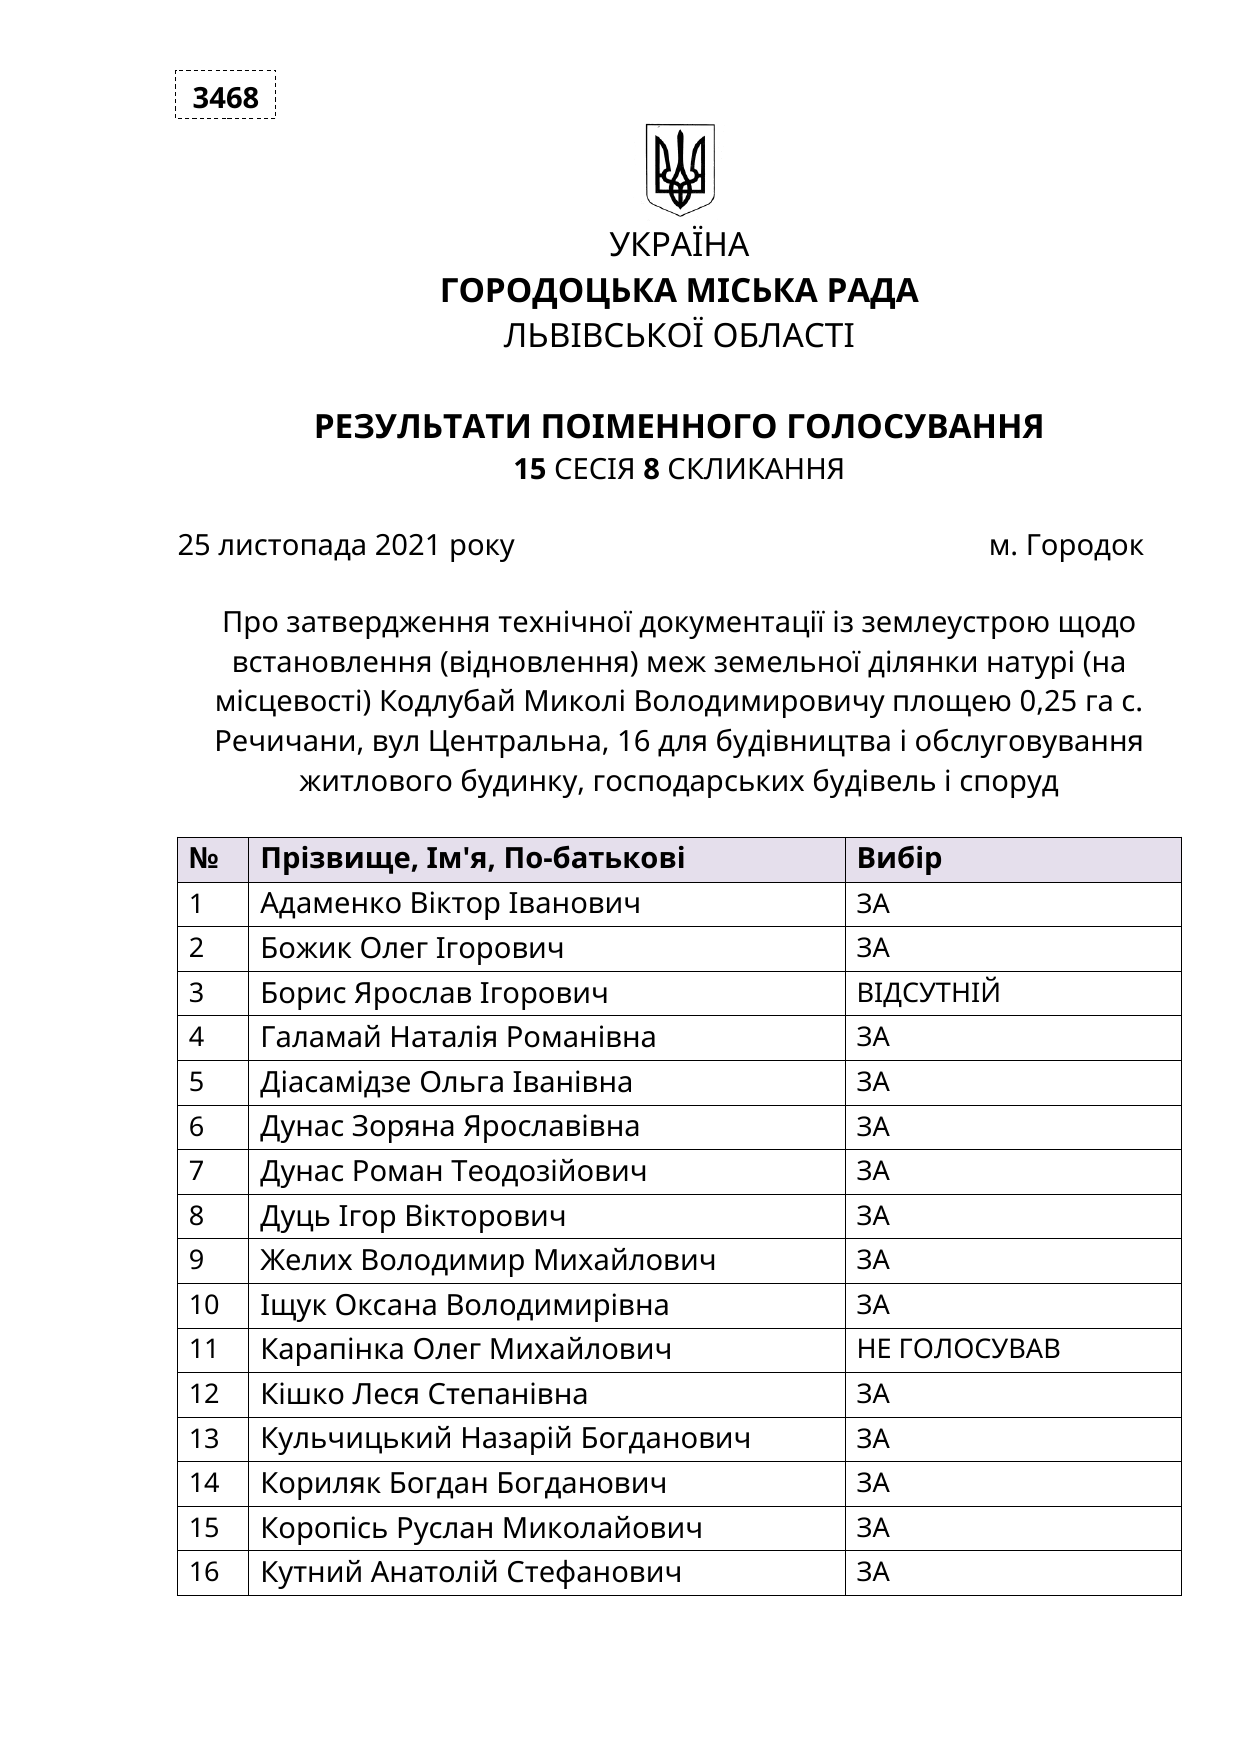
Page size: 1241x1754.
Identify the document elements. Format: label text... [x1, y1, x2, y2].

table_cell Галамай Наталія Романівна [249, 1016, 845, 1060]
table_cell 7 [178, 1150, 248, 1194]
table_header Вибір [846, 838, 1181, 882]
table_cell 1 [178, 883, 248, 926]
table_cell Адаменко Віктор Іванович [249, 883, 845, 926]
text Про затвердження технічної документації із землеустрою щодо встановлення (відновлення) меж земельної ділянки натурі (на місцевості) Кодлубай Миколі Володимировичу площею 0,25 га с. Речичани, вул Центральна, 16 для будівництва і обслуговування житлового будинку, господарських будівель і споруд [177, 601, 1181, 800]
table_cell Божик Олег Ігорович [249, 927, 845, 971]
picture [633, 118, 726, 221]
text ГОРОДОЦЬКА МІСЬКА РАДА [177, 266, 1181, 312]
table_cell ЗА [846, 1373, 1181, 1417]
table_cell Іщук Оксана Володимирівна [249, 1284, 845, 1327]
table_cell Кутний Анатолій Стефанович [249, 1551, 845, 1595]
table_cell ЗА [846, 1150, 1181, 1194]
table_cell 10 [178, 1284, 248, 1327]
table_cell 15 [178, 1507, 248, 1550]
table_cell ЗА [846, 1462, 1181, 1506]
table_cell ЗА [846, 1284, 1181, 1327]
table_cell 9 [178, 1239, 248, 1283]
table_cell 3 [178, 972, 248, 1015]
table_cell Коропісь Руслан Миколайович [249, 1507, 845, 1550]
table_cell ЗА [846, 1418, 1181, 1461]
table_cell 5 [178, 1061, 248, 1104]
table_header № [178, 838, 248, 882]
table_cell Дуць Ігор Вікторович [249, 1195, 845, 1238]
table_cell Карапінка Олег Михайлович [249, 1329, 845, 1372]
table_cell ЗА [846, 1061, 1181, 1104]
text УКРАЇНА [177, 221, 1181, 266]
table_cell Діасамідзе Ольга Іванівна [249, 1061, 845, 1104]
table_cell ЗА [846, 883, 1181, 926]
table_cell ЗА [846, 1551, 1181, 1595]
text 15 СЕСІЯ 8 СКЛИКАННЯ [177, 448, 1181, 488]
table_cell ЗА [846, 1016, 1181, 1060]
table_cell Дунас Роман Теодозійович [249, 1150, 845, 1194]
table_cell ЗА [846, 927, 1181, 971]
table_cell Борис Ярослав Ігорович [249, 972, 845, 1015]
table_cell ЗА [846, 1195, 1181, 1238]
table_cell НЕ ГОЛОСУВАВ [846, 1329, 1181, 1372]
table_cell Кішко Леся Степанівна [249, 1373, 845, 1417]
table_cell ЗА [846, 1239, 1181, 1283]
table_cell ВІДСУТНІЙ [846, 972, 1181, 1015]
table_cell 2 [178, 927, 248, 971]
table_cell ЗА [846, 1507, 1181, 1550]
table_cell 4 [178, 1016, 248, 1060]
table_cell 11 [178, 1329, 248, 1372]
table_cell Желих Володимир Михайлович [249, 1239, 845, 1283]
text 25 листопада 2021 року м. Городок [177, 525, 1181, 564]
table_header Прізвище, Ім'я, По-батькові [249, 838, 845, 882]
table_cell 6 [178, 1106, 248, 1149]
table_cell 8 [178, 1195, 248, 1238]
table_cell 13 [178, 1418, 248, 1461]
text РЕЗУЛЬТАТИ ПОІМЕННОГО ГОЛОСУВАННЯ [177, 403, 1181, 448]
table_cell 12 [178, 1373, 248, 1417]
table_cell 14 [178, 1462, 248, 1506]
text ЛЬВІВСЬКОЇ ОБЛАСТІ [177, 312, 1181, 357]
table_cell Кориляк Богдан Богданович [249, 1462, 845, 1506]
table_cell Дунас Зоряна Ярославівна [249, 1106, 845, 1149]
table_cell Кульчицький Назарій Богданович [249, 1418, 845, 1461]
table_cell 16 [178, 1551, 248, 1595]
table_cell ЗА [846, 1106, 1181, 1149]
